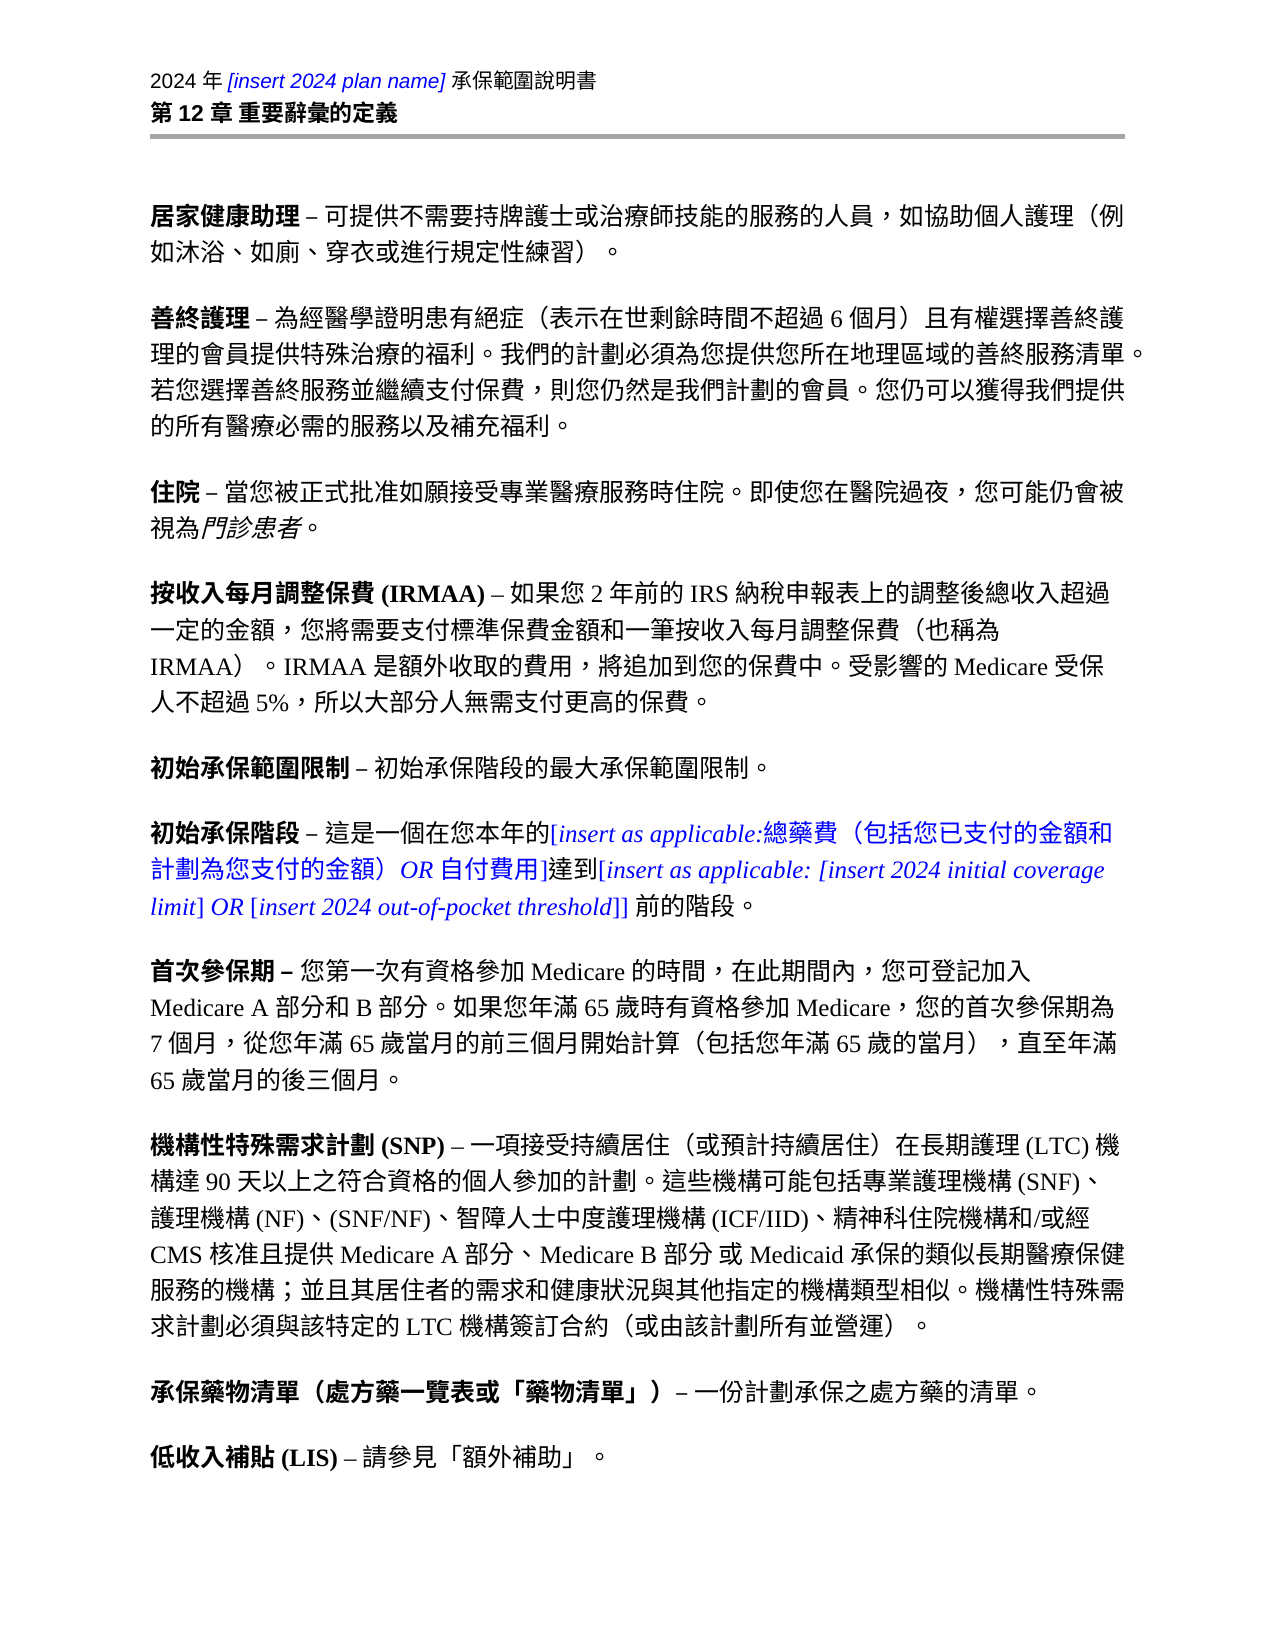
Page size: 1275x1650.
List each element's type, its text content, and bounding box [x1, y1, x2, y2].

text 善終護理 – 為經醫學證明患有絕症（表示在世剩餘時間不超過 6 個月）且有權選擇善終護理的會員提供特殊治療的福利。我們的計劃必須為您提供您所在地理區域的善終服務清單。若您選擇善終服務並繼續支付保費，則您仍然是我們計劃的會員。您仍可以獲得我們提供的所有醫療必需的服務以及補充福利。 [150, 298, 1125, 443]
text 初始承保階段 – 這是一個在您本年的[insert as applicable:總藥費（包括您已支付的金額和計劃為您支付的金額）OR 自付費用]達到[insert as applicable: [insert 2024 initial coverage limit] OR [insert 2024 out-of-pocket threshold]] 前的階段。 [150, 813, 1125, 922]
text 機構性特殊需求計劃 (SNP) – 一項接受持續居住（或預計持續居住）在長期護理 (LTC) 機構達 90 天以上之符合資格的個人參加的計劃。這些機構可能包括專業護理機構 (SNF)、護理機構 (NF)、(SNF/NF)、智障人士中度護理機構 (ICF/IID)、精神科住院機構和/或經 CMS 核准且提供 Medicare A 部分、Medicare B 部分 或 Medicaid 承保的類似長期醫療保健服務的機構；並且其居住者的需求和健康狀況與其他指定的機構類型相似。機構性特殊需求計劃必須與該特定的 LTC 機構簽訂合約（或由該計劃所有並營運）。 [150, 1126, 1125, 1343]
text 按收入每月調整保費 (IRMAA) – 如果您 2 年前的 IRS 納稅申報表上的調整後總收入超過一定的金額，您將需要支付標準保費金額和一筆按收入每月調整保費（也稱為 IRMAA）。IRMAA 是額外收取的費用，將追加到您的保費中。受影響的 Medicare 受保人不超過 5%，所以大部分人無需支付更高的保費。 [150, 574, 1125, 719]
text 首次參保期 – 您第一次有資格參加 Medicare 的時間，在此期間內，您可登記加入 Medicare A 部分和 B 部分。如果您年滿 65 歲時有資格參加 Medicare，您的首次參保期為 7 個月，從您年滿 65 歲當月的前三個月開始計算（包括您年滿 65 歲的當月），直至年滿 65 歲當月的後三個月。 [150, 951, 1125, 1096]
text 低收入補貼 (LIS) – 請參見「額外補助」。 [150, 1438, 1125, 1474]
text 初始承保範圍限制 – 初始承保階段的最大承保範圍限制。 [150, 748, 1125, 784]
text 承保藥物清單（處方藥一覽表或「藥物清單」）– 一份計劃承保之處方藥的清單。 [150, 1372, 1125, 1408]
text 住院 – 當您被正式批准如願接受專業醫療服務時住院。即使您在醫院過夜，您可能仍會被視為門診患者。 [150, 472, 1125, 545]
text 居家健康助理 – 可提供不需要持牌護士或治療師技能的服務的人員，如協助個人護理（例如沐浴、如廁、穿衣或進行規定性練習）。 [150, 196, 1125, 269]
